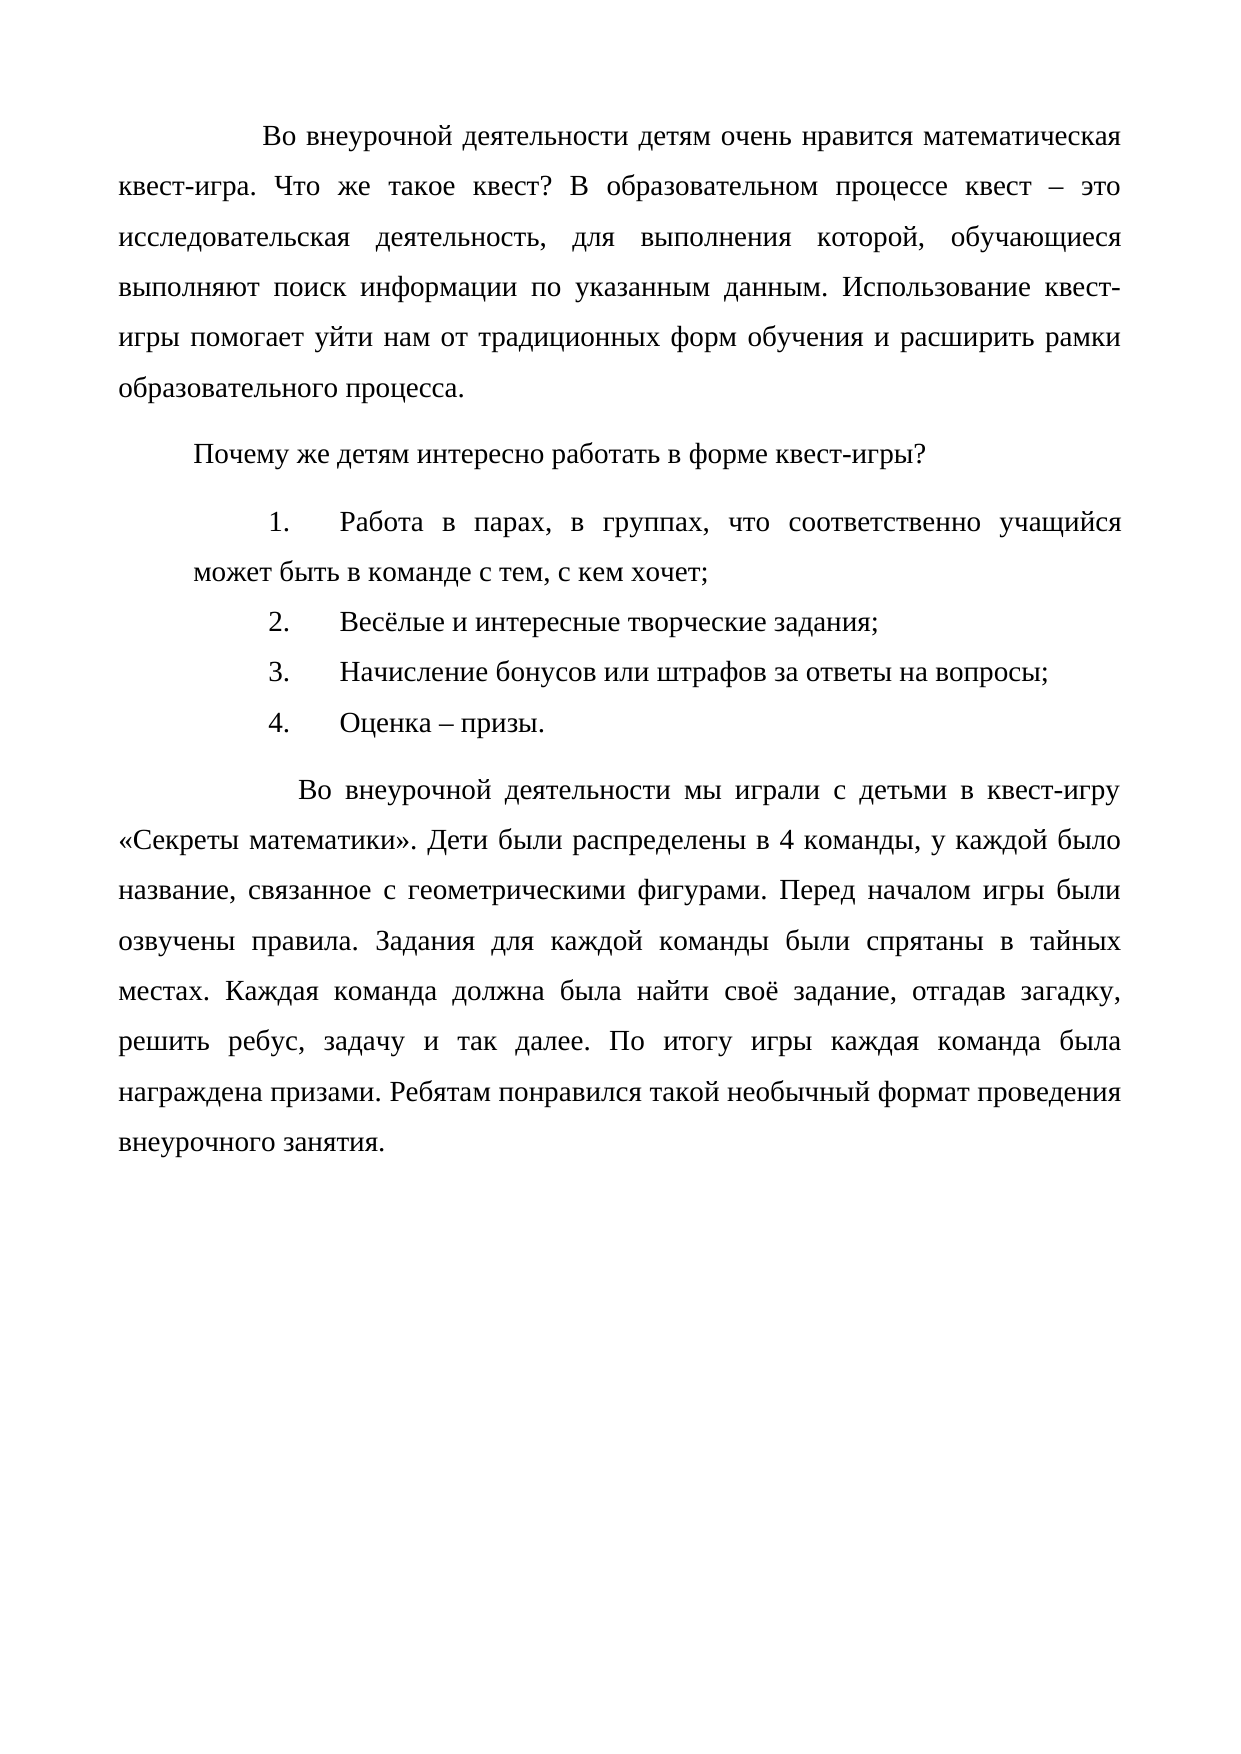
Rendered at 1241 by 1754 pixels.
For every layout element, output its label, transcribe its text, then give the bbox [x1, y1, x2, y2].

text Почему же детям интересно работать в форме квест-игры? [118, 437, 1122, 470]
list Начисление бонусов или штрафов за ответы на вопросы; [193, 654, 1122, 688]
text Во внеурочной деятельности детям очень нравится математическая квест-игра. Что же такое квест? В образовательном процессе квест – это исследовательская деятельность, для выполнения которой, обучающиеся выполняют поиск информации по указанным данным. Использование квест-игры помогает уйти нам от традиционных форм обучения и расширить рамки образовательного процесса. [118, 118, 1122, 403]
list Весёлые и интересные творческие задания; [193, 604, 1122, 638]
list Работа в парах, в группах, что соответственно учащийся может быть в команде с тем, с кем хочет; [193, 504, 1122, 587]
text Во внеурочной деятельности мы играли с детьми в квест-игру «Секреты математики». Дети были распределены в 4 команды, у каждой было название, связанное с геометрическими фигурами. Перед началом игры были озвучены правила. Задания для каждой команды были спрятаны в тайных местах. Каждая команда должна была найти своё задание, отгадав загадку, решить ребус, задачу и так далее. По итогу игры каждая команда была награждена призами. Ребятам понравился такой необычный формат проведения внеурочного занятия. [118, 772, 1122, 1158]
list Оценка – призы. [193, 705, 1122, 738]
